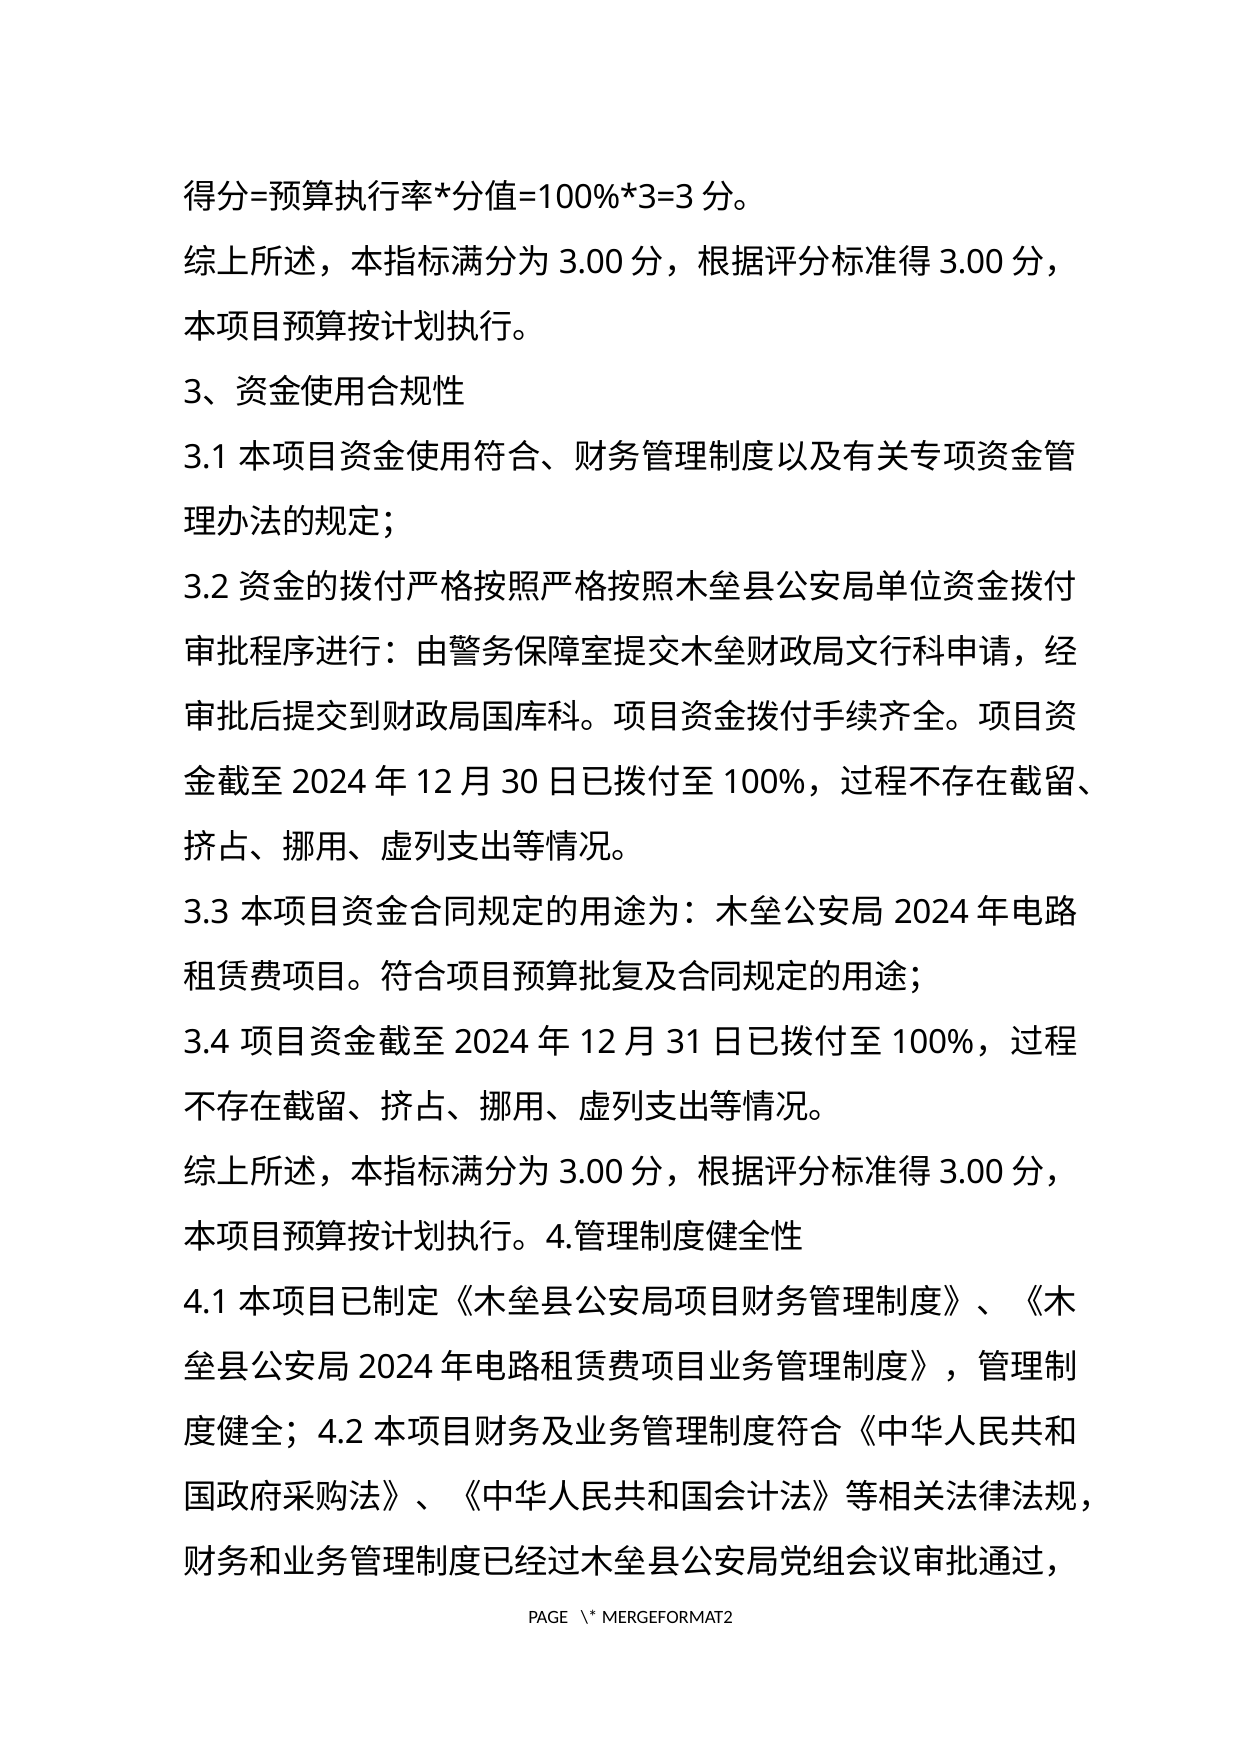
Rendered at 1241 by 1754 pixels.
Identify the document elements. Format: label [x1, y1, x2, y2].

text [183, 162, 1078, 1592]
